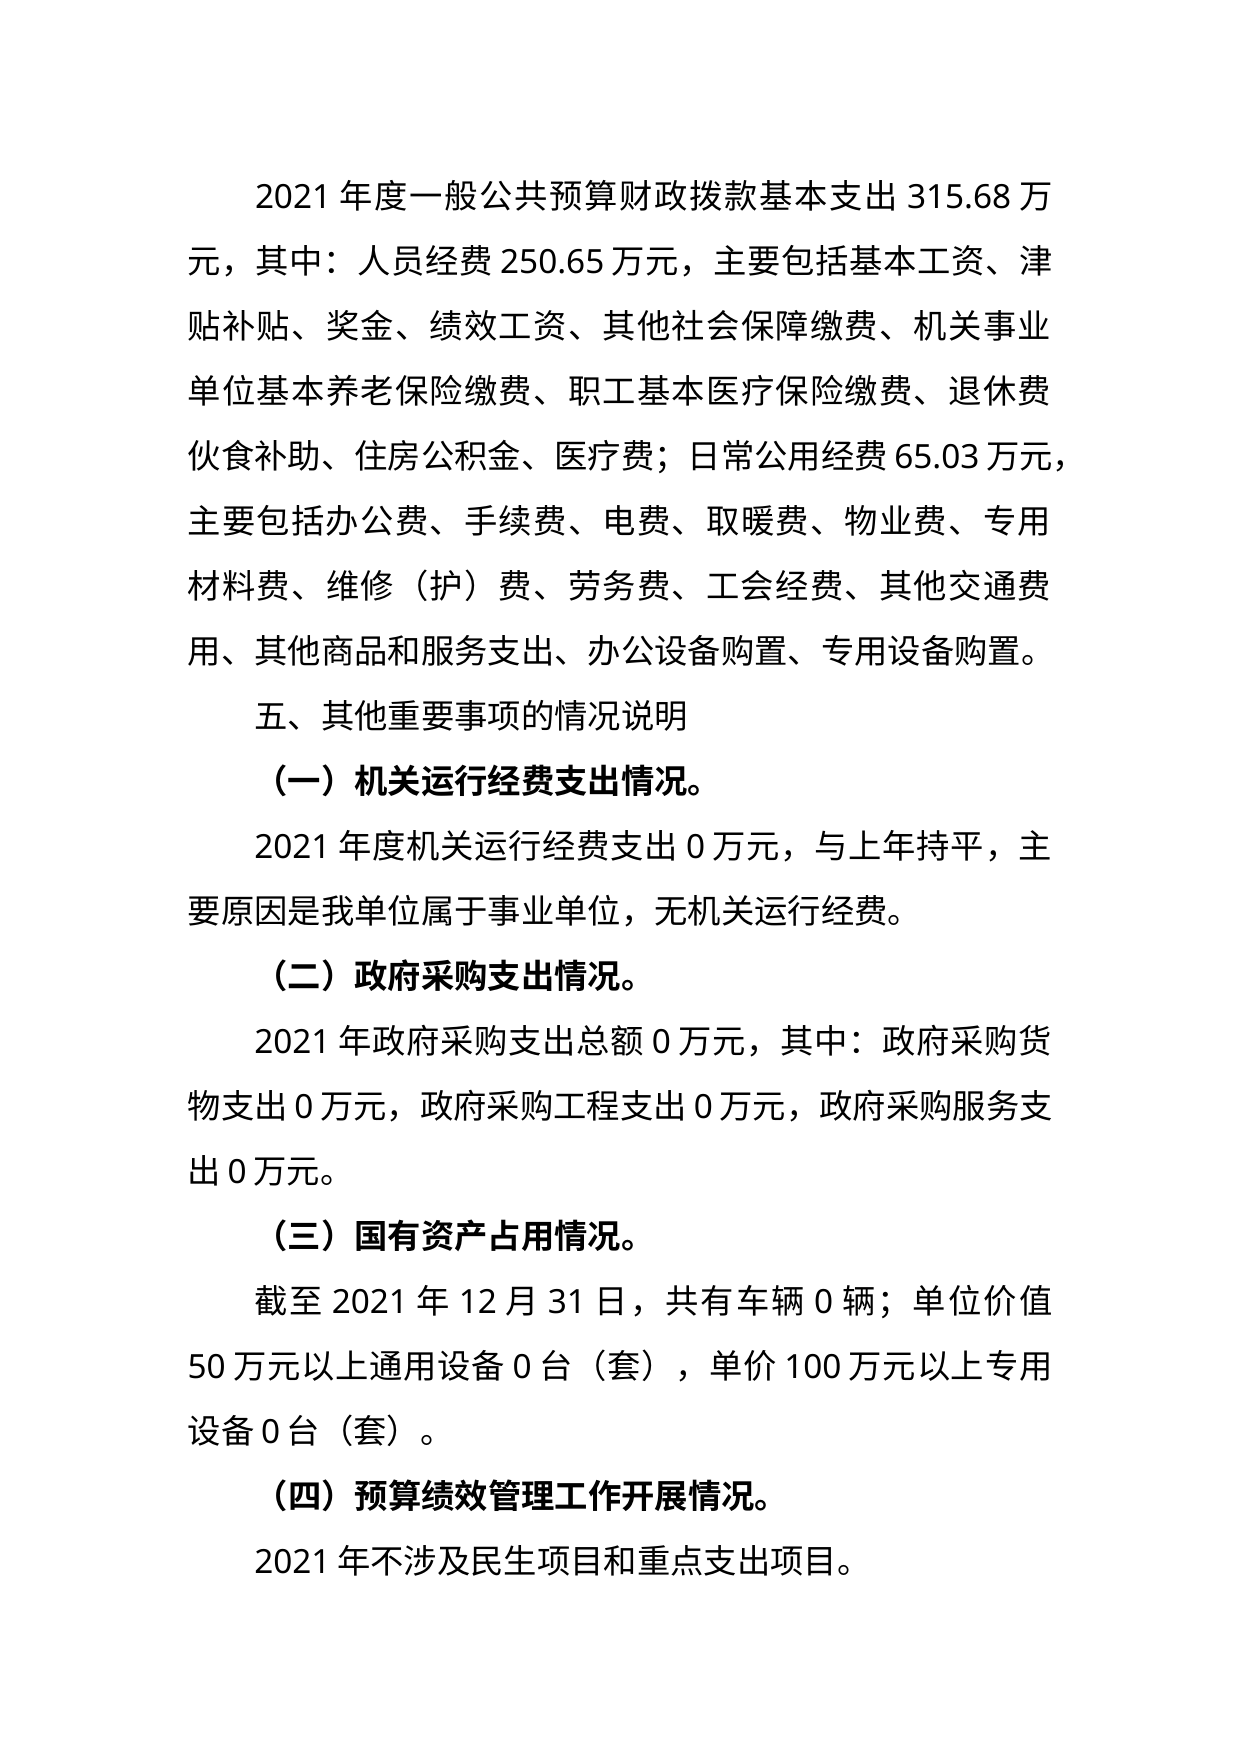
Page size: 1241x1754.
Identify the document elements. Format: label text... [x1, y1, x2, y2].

text （一）机关运行经费支出情况。 [187, 747, 1053, 812]
text （三）国有资产占用情况。 [187, 1202, 1053, 1267]
text （四）预算绩效管理工作开展情况。 [187, 1462, 1053, 1527]
text 五、其他重要事项的情况说明 [187, 682, 1053, 747]
text 2021年政府采购支出总额0万元，其中：政府采购货物支出0万元，政府采购工程支出0万元，政府采购服务支出0万元。 [187, 1007, 1053, 1202]
text 2021年不涉及民生项目和重点支出项目。 [187, 1527, 1053, 1592]
text 2021年度机关运行经费支出0万元，与上年持平，主要原因是我单位属于事业单位，无机关运行经费。 [187, 812, 1053, 942]
text 2021年度一般公共预算财政拨款基本支出315.68万元，其中：人员经费250.65万元，主要包括基本工资、津贴补贴、奖金、绩效工资、其他社会保障缴费、机关事业单位基本养老保险缴费、职工基本医疗保险缴费、退休费、伙食补助、住房公积金、医疗费；日常公用经费65.03万元，主要包括办公费、手续费、电费、取暖费、物业费、专用材料费、维修（护）费、劳务费、工会经费、其他交通费用、其他商品和服务支出、办公设备购置、专用设备购置。 [187, 162, 1053, 682]
text 截至2021年12月31日，共有车辆0辆；单位价值50万元以上通用设备0台（套），单价100万元以上专用设备0台（套）。 [187, 1267, 1053, 1462]
text （二）政府采购支出情况。 [187, 942, 1053, 1007]
